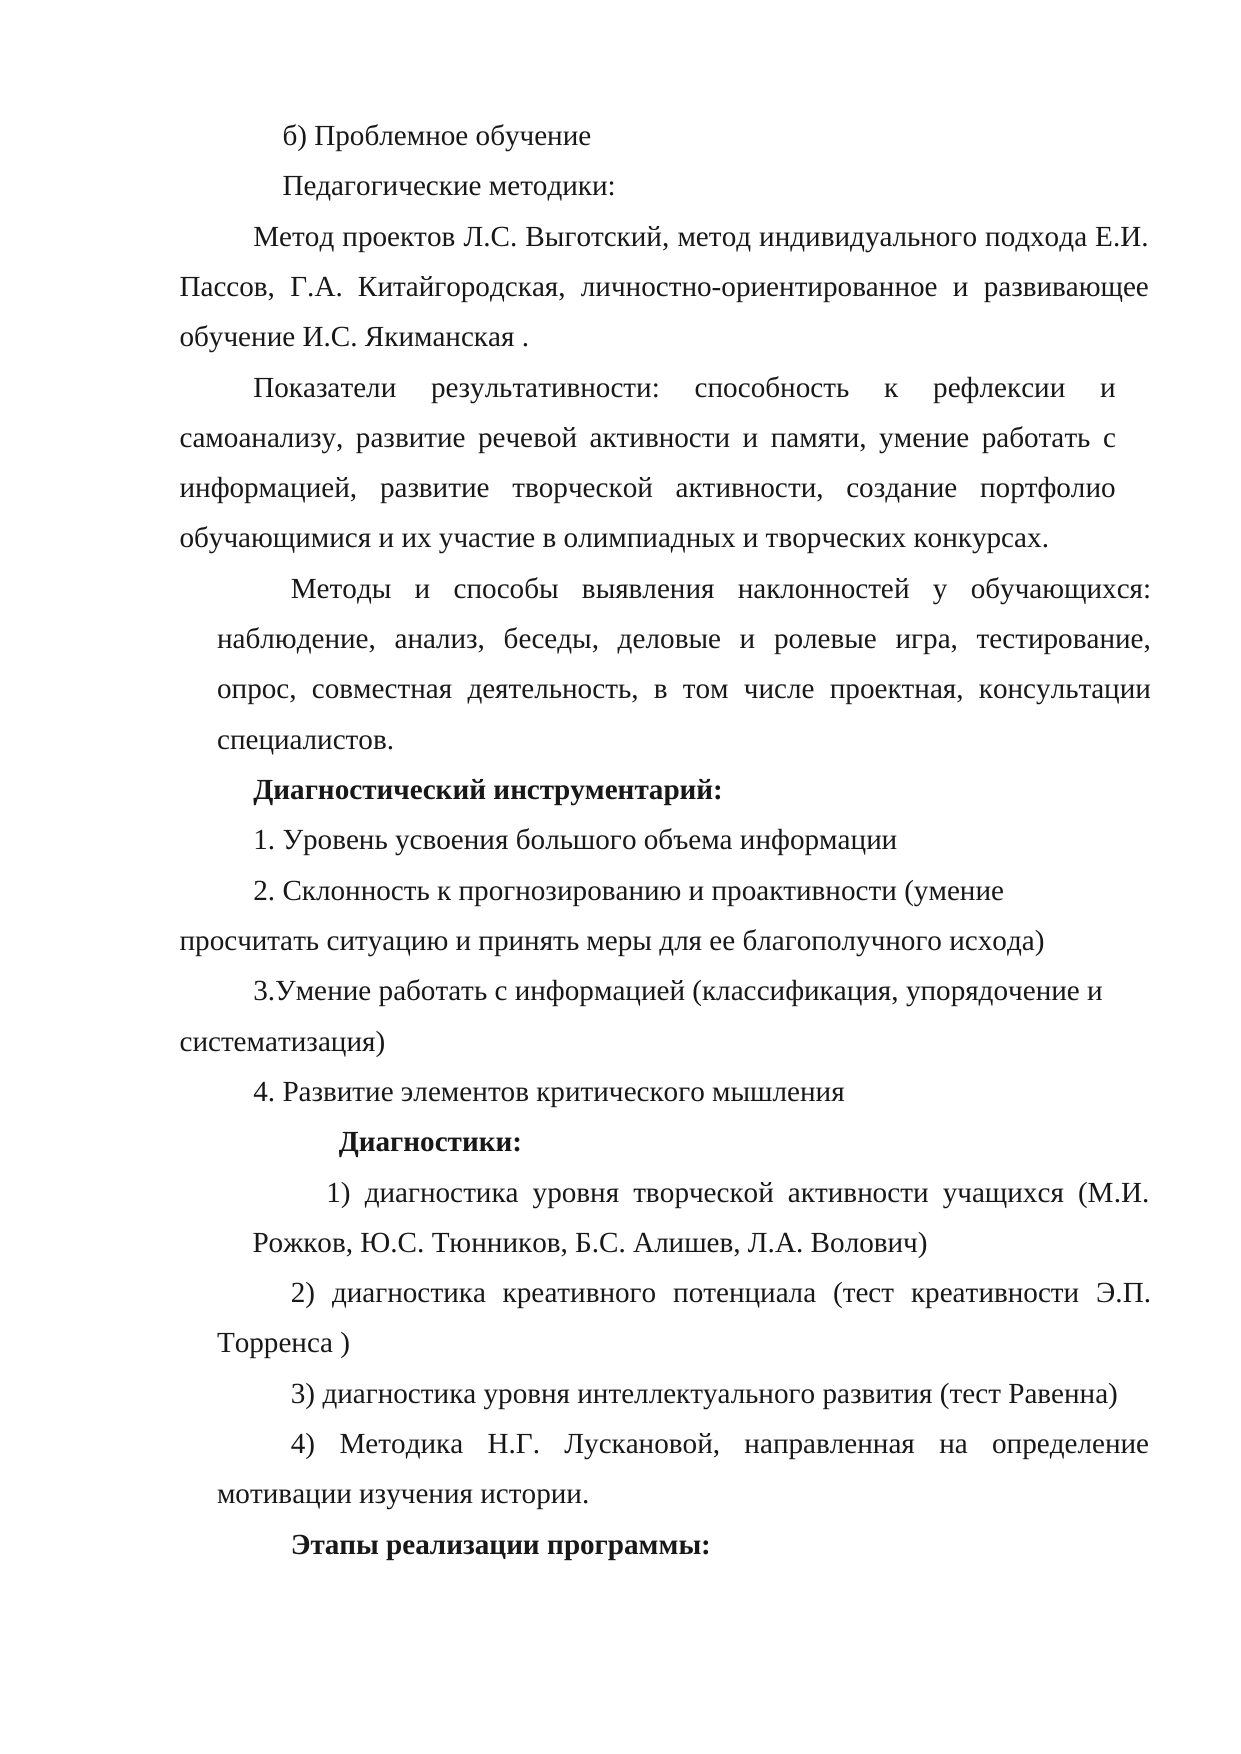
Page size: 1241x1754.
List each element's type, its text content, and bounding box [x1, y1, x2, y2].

text Методы и способы выявления наклонностей у обучающихся: наблюдение, анализ, беседы, деловые и ролевые игра, тестирование, опрос, совместная деятельность, в том числе проектная, консультации специалистов. [217, 571, 1152, 755]
text 3.Умение работать с информацией (классификация, упорядочение и систематизация) [179, 973, 1152, 1057]
text 1) диагностика уровня творческой активности учащихся (М.И. Рожков, Ю.С. Тюнников, Б.С. Алишев, Л.А. Волович) [252, 1175, 1149, 1258]
text Метод проектов Л.С. Выготский, метод индивидуального подхода Е.И. Пассов, Г.А. Китайгородская, личностно-ориентированное и развивающее обучение И.С. Якиманская . [179, 219, 1149, 353]
text Диагностики: [265, 1124, 1152, 1158]
text 4) Методика Н.Г. Лускановой, направленная на определение мотивации изучения истории. [217, 1426, 1149, 1510]
text Показатели результативности: способность к рефлексии и самоанализу, развитие речевой активности и памяти, умение работать с информацией, развитие творческой активности, создание портфолио обучающимися и их участие в олимпиадных и творческих конкурсах. [179, 370, 1116, 554]
text Педагогические методики: [208, 168, 1152, 202]
text 1. Уровень усвоения большого объема информации [179, 822, 1152, 856]
text Диагностический инструментарий: [179, 772, 1152, 806]
text б) Проблемное обучение [208, 118, 1152, 152]
text Этапы реализации программы: [217, 1527, 1149, 1560]
text 2. Склонность к прогнозированию и проактивности (умение просчитать ситуацию и принять меры для ее благополучного исхода) [179, 873, 1149, 957]
text 2) диагностика креативного потенциала (тест креативности Э.П. Торренса ) [217, 1275, 1152, 1359]
text 4. Развитие элементов критического мышления [179, 1074, 1152, 1108]
text 3) диагностика уровня интеллектуального развития (тест Равенна) [217, 1376, 1152, 1409]
